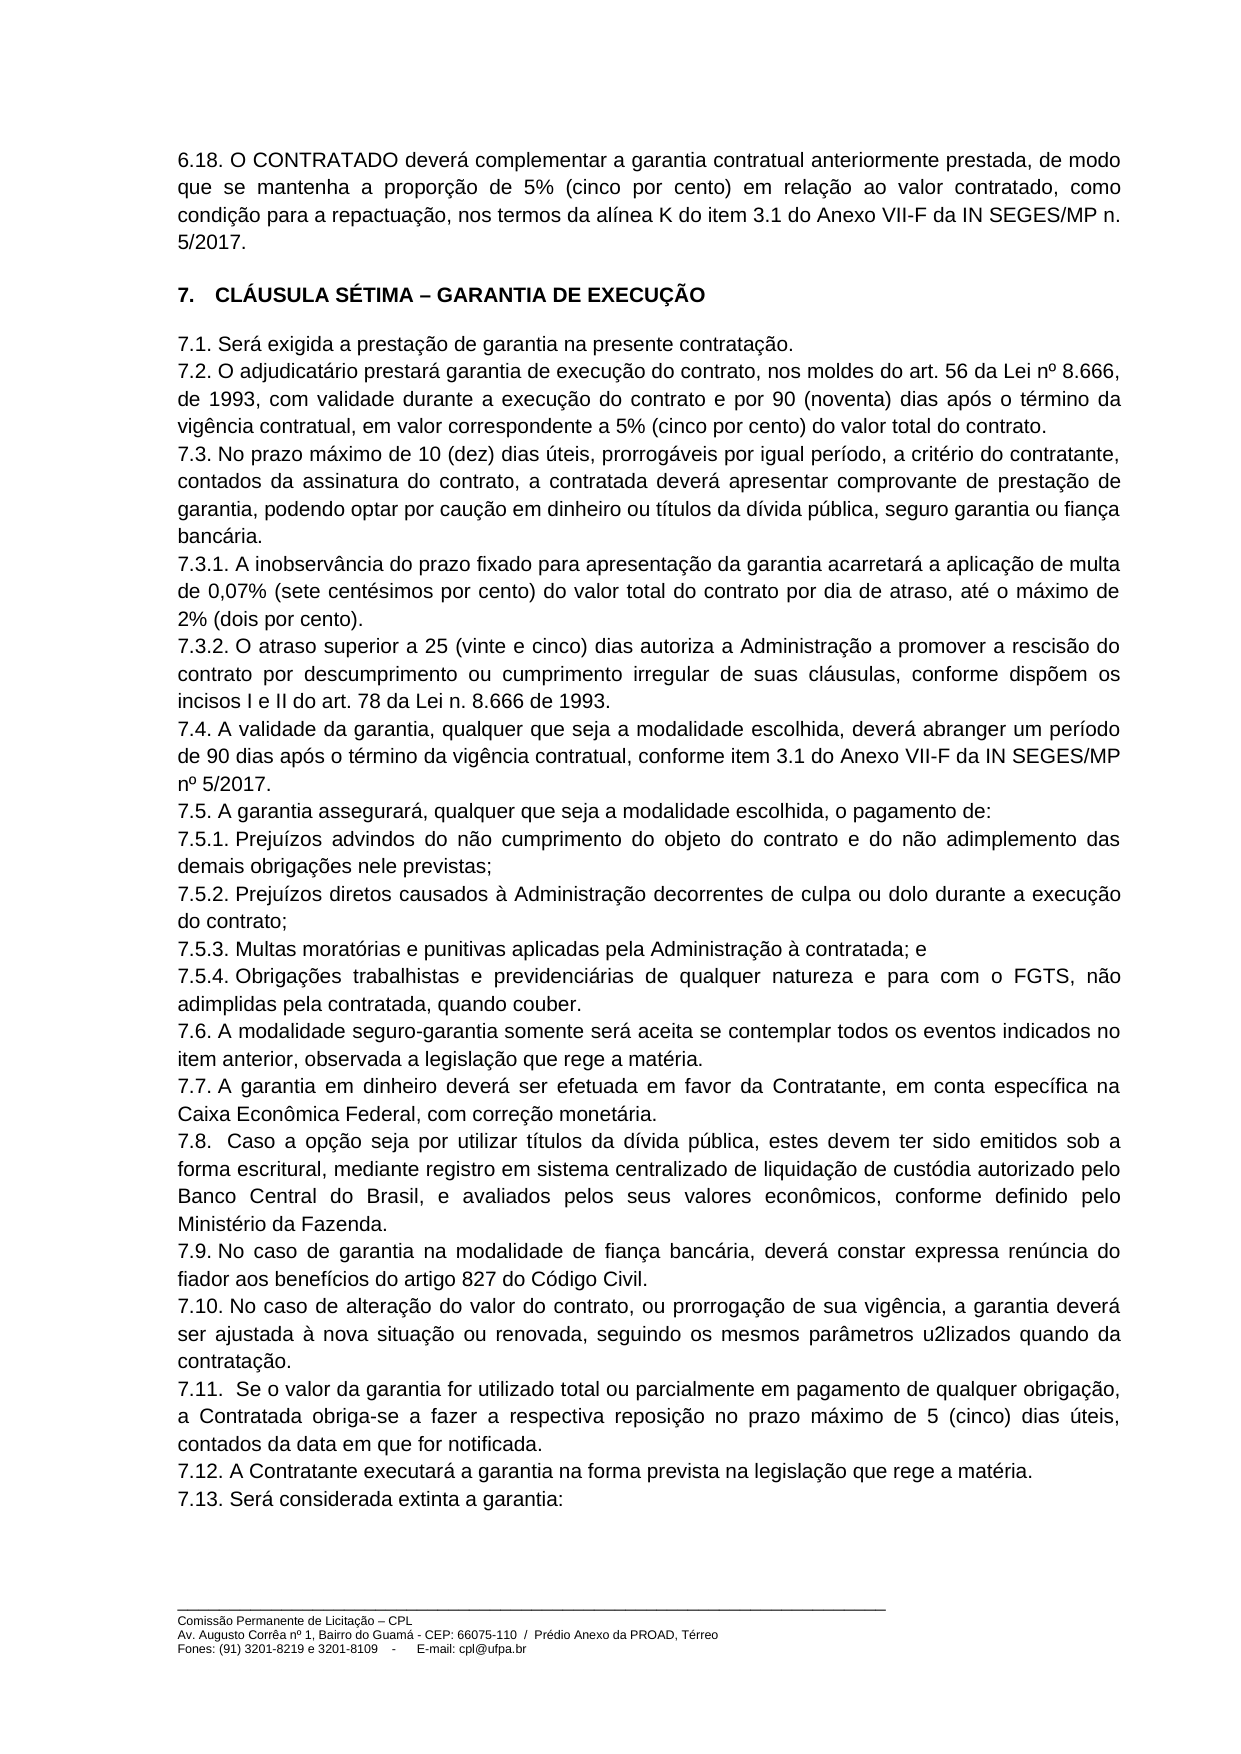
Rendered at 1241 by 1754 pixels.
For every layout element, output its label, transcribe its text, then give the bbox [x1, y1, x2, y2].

list O atraso superior a 25 (vinte e cinco) dias autoriza a Administração a promover a rescisão do contrato por descumprimento ou cumprimento irregular de suas cláusulas, conforme dispõem os incisos I e II do art. 78 da Lei n. 8.666 de 1993. [177, 634, 1122, 713]
list No prazo máximo de 10 (dez) dias úteis, prorrogáveis por igual período, a critério do contratante, contados da assinatura do contrato, a contratada deverá apresentar comprovante de prestação de garantia, podendo optar por caução em dinheiro ou títulos da dívida pública, seguro garantia ou fiança bancária. [177, 442, 1122, 548]
text 6.18. O CONTRATADO deverá complementar a garantia contratual anteriormente prestada, de modo que se mantenha a proporção de 5% (cinco por cento) em relação ao valor contratado, como condição para a repactuação, nos termos da alínea K do item 3.1 do Anexo VII-F da IN SEGES/MP n. 5/2017. [177, 148, 1122, 254]
list Caso a opção seja por utilizar títulos da dívida pública, estes devem ter sido emitidos sob a forma escritural, mediante registro em sistema centralizado de liquidação de custódia autorizado pelo Banco Central do Brasil, e avaliados pelos seus valores econômicos, conforme definido pelo Ministério da Fazenda. [177, 1129, 1122, 1236]
list Se o valor da garantia for utilizado total ou parcialmente em pagamento de qualquer obrigação, a Contratada obriga-se a fazer a respectiva reposição no prazo máximo de 5 (cinco) dias úteis, contados da data em que for notificada. [177, 1377, 1122, 1456]
list Será considerada extinta a garantia: [177, 1487, 1122, 1511]
list A garantia em dinheiro deverá ser efetuada em favor da Contratante, em conta específica na Caixa Econômica Federal, com correção monetária. [177, 1074, 1122, 1126]
list A garantia assegurará, qualquer que seja a modalidade escolhida, o pagamento de: [177, 799, 1122, 823]
list A modalidade seguro-garantia somente será aceita se contemplar todos os eventos indicados no item anterior, observada a legislação que rege a matéria. [177, 1019, 1122, 1071]
list A Contratante executará a garantia na forma prevista na legislação que rege a matéria. [177, 1459, 1122, 1483]
list Será exigida a prestação de garantia na presente contratação. [177, 332, 1122, 356]
list Prejuízos diretos causados à Administração decorrentes de culpa ou dolo durante a execução do contrato; [177, 882, 1122, 933]
list O adjudicatário prestará garantia de execução do contrato, nos moldes do art. 56 da Lei nº 8.666, de 1993, com validade durante a execução do contrato e por 90 (noventa) dias após o término da vigência contratual, em valor correspondente a 5% (cinco por cento) do valor total do contrato. [177, 359, 1122, 438]
list Prejuízos advindos do não cumprimento do objeto do contrato e do não adimplemento das demais obrigações nele previstas; [177, 827, 1122, 878]
list A inobservância do prazo fixado para apresentação da garantia acarretará a aplicação de multa de 0,07% (sete centésimos por cento) do valor total do contrato por dia de atraso, até o máximo de 2% (dois por cento). [177, 552, 1122, 631]
list Multas moratórias e punitivas aplicadas pela Administração à contratada; e [177, 937, 1122, 961]
list Obrigações trabalhistas e previdenciárias de qualquer natureza e para com o FGTS, não adimplidas pela contratada, quando couber. [177, 964, 1122, 1016]
list No caso de alteração do valor do contrato, ou prorrogação de sua vigência, a garantia deverá ser ajustada à nova situação ou renovada, seguindo os mesmos parâmetros u2lizados quando da contratação. [177, 1294, 1122, 1373]
list A validade da garantia, qualquer que seja a modalidade escolhida, deverá abranger um período de 90 dias após o término da vigência contratual, conforme item 3.1 do Anexo VII-F da IN SEGES/MP nº 5/2017. [177, 717, 1122, 796]
text CLÁUSULA SÉTIMA – GARANTIA DE EXECUÇÃO [177, 283, 1122, 307]
list No caso de garantia na modalidade de fiança bancária, deverá constar expressa renúncia do fiador aos benefícios do artigo 827 do Código Civil. [177, 1239, 1122, 1291]
